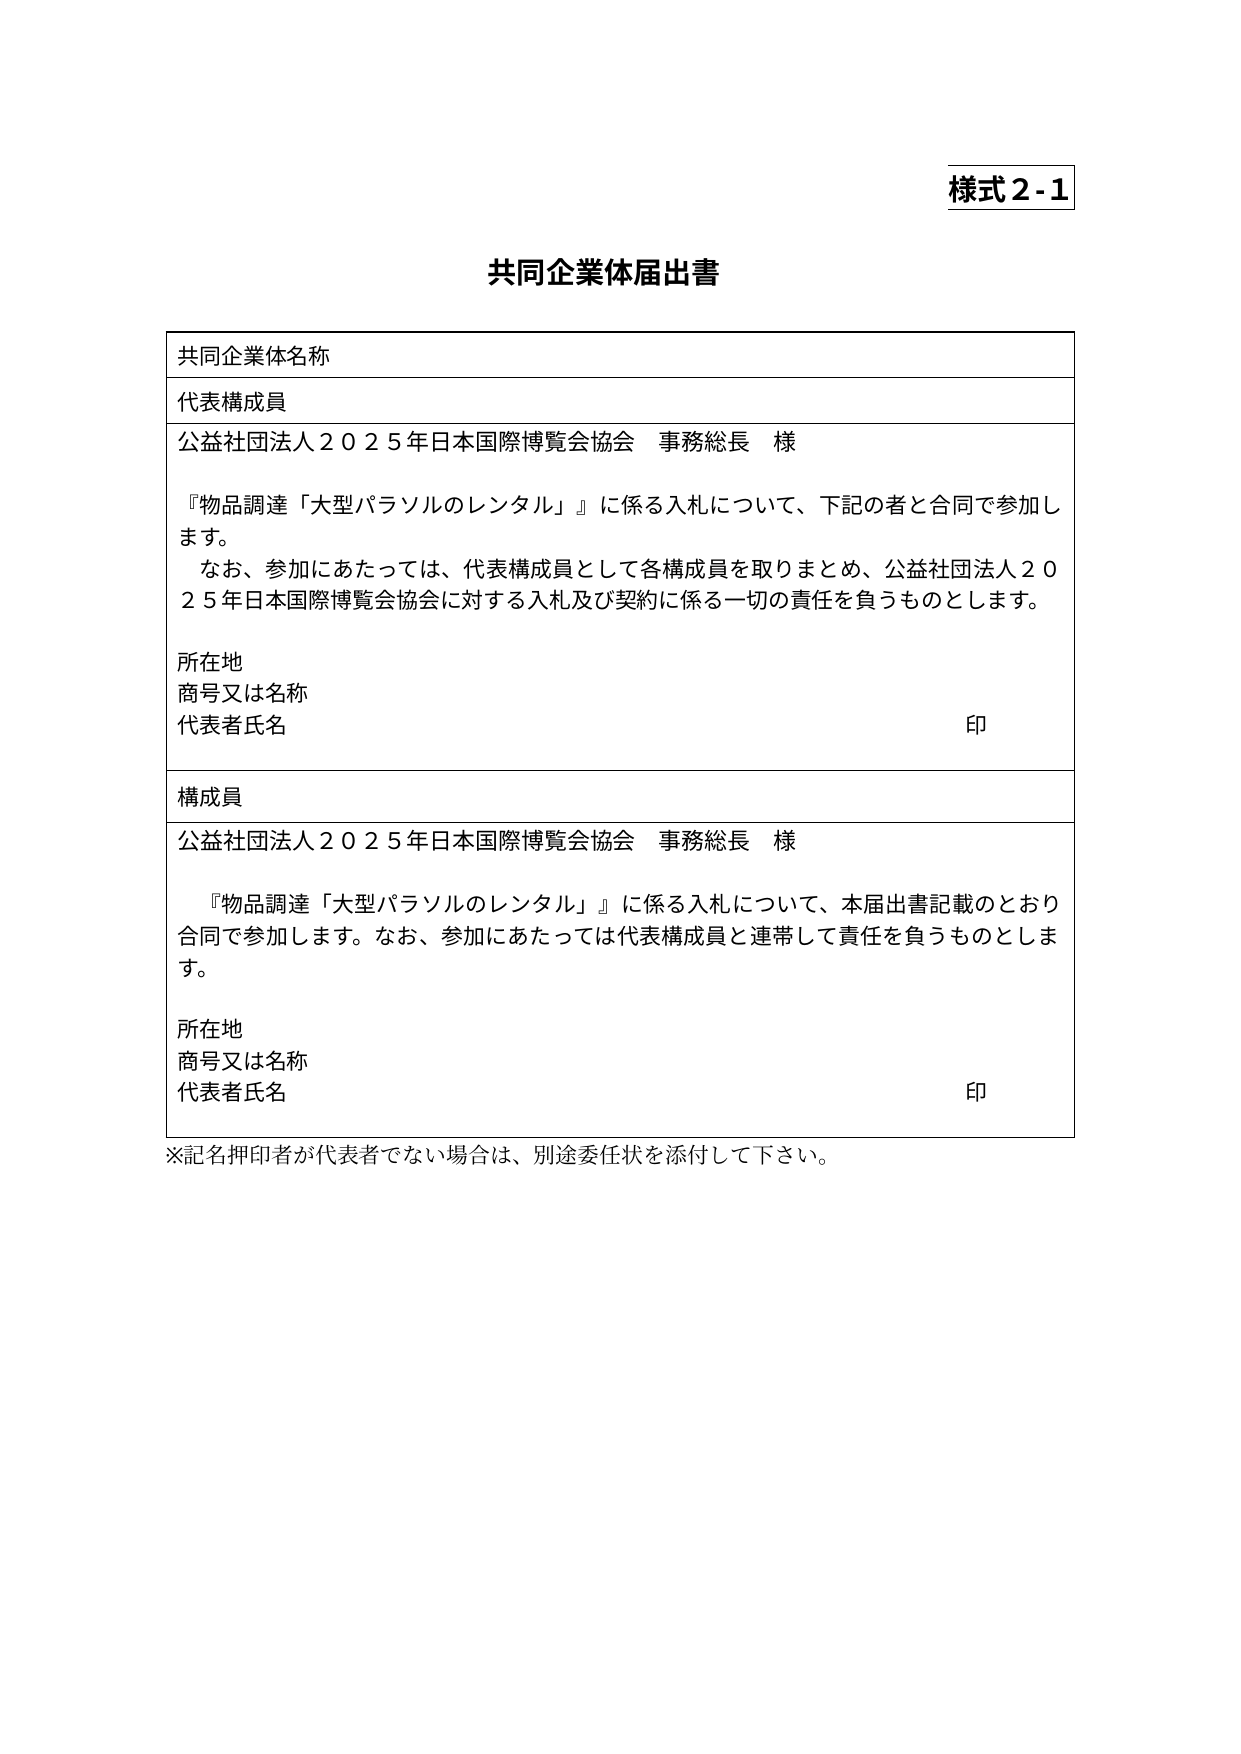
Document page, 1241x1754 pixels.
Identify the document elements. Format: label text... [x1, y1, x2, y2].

text 様式２-１ [165, 165, 1074, 210]
table_cell 公益社団法人２０２５年日本国際博覧会協会 事務総長 様 『物品調達「大型パラソルのレンタル」』に係る入札について、下記の者と合同で参加します。 なお、参加にあたっては、代表構成員として各構成員を取りまとめ、公益社団法人２０２５年日本国際博覧会協会に対する入札及び契約に係る一切の責任を負うものとします。 所在地 商号又は名称 代表者氏名 印 [167, 424, 1074, 769]
table_cell 代表構成員 [167, 378, 1074, 423]
table_cell 公益社団法人２０２５年日本国際博覧会協会 事務総長 様 『物品調達「大型パラソルのレンタル」』に係る入札について、本届出書記載のとおり合同で参加します。なお、参加にあたっては代表構成員と連帯して責任を負うものとします。 所在地 商号又は名称 代表者氏名 印 [167, 823, 1074, 1137]
text ※記名押印者が代表者でない場合は、別途委任状を添付して下さい。 [165, 1138, 1075, 1169]
table_header 共同企業体名称 [167, 333, 1074, 377]
text 共同企業体届出書 [165, 249, 1075, 292]
table_cell 構成員 [167, 771, 1074, 822]
